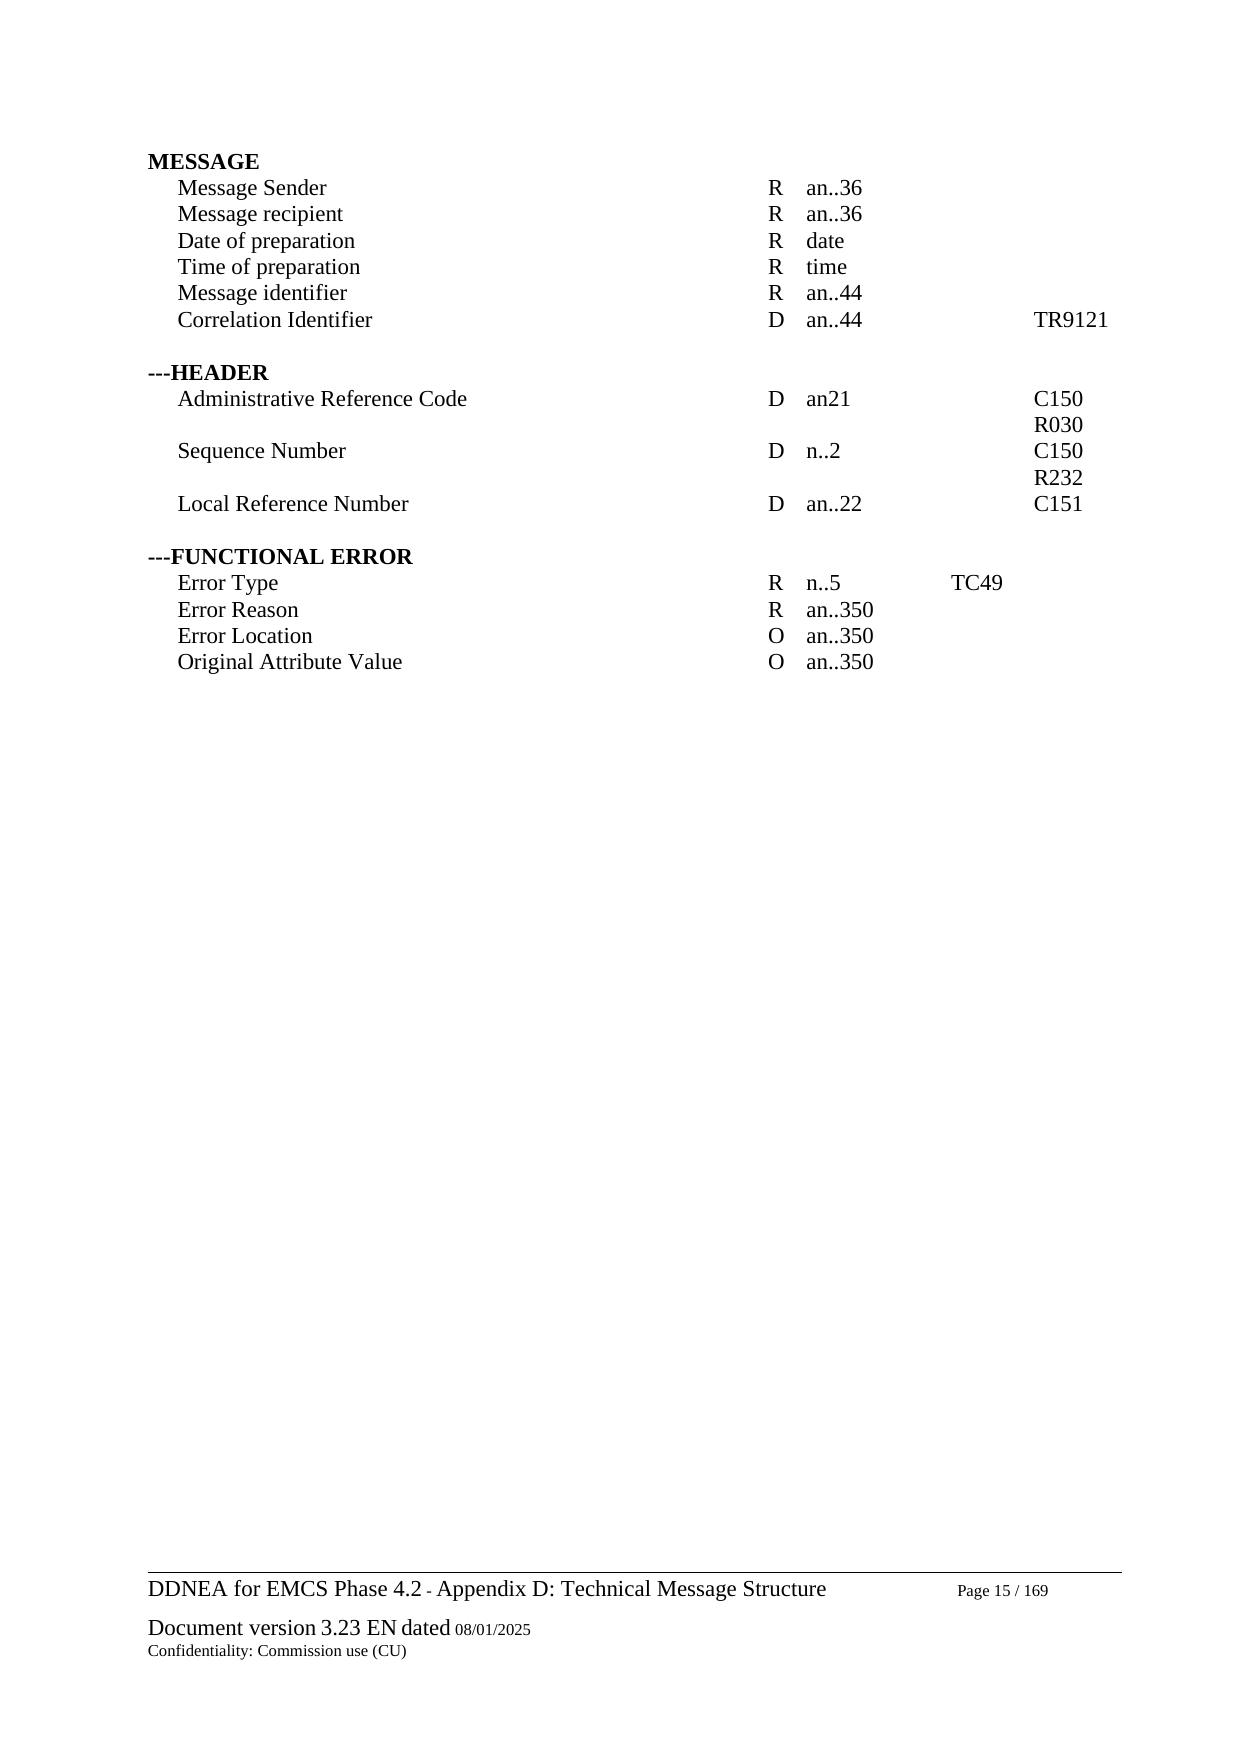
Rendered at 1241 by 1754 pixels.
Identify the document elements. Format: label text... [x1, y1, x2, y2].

text Error Location O an..350 [148, 622, 1122, 648]
text ---FUNCTIONAL ERROR [148, 543, 1122, 569]
text Administrative Reference Code D an21 C150 [148, 385, 1122, 411]
text R232 [148, 464, 1122, 490]
text Correlation Identifier D an..44 TR9121 [148, 306, 1122, 332]
text Message identifier R an..44 [148, 279, 1122, 306]
text Message Sender R an..36 [148, 174, 1122, 200]
text Sequence Number D n..2 C150 [148, 438, 1122, 464]
text Original Attribute Value O an..350 [148, 648, 1122, 675]
text Error Type R n..5 TC49 [148, 569, 1122, 596]
text Message recipient R an..36 [148, 200, 1122, 227]
text Local Reference Number D an..22 C151 [148, 490, 1122, 517]
text ---HEADER [148, 358, 1122, 385]
text Error Reason R an..350 [148, 596, 1122, 622]
text Date of preparation R date [148, 227, 1122, 253]
text Time of preparation R time [148, 253, 1122, 279]
text R030 [148, 411, 1122, 438]
text MESSAGE [148, 148, 1122, 174]
